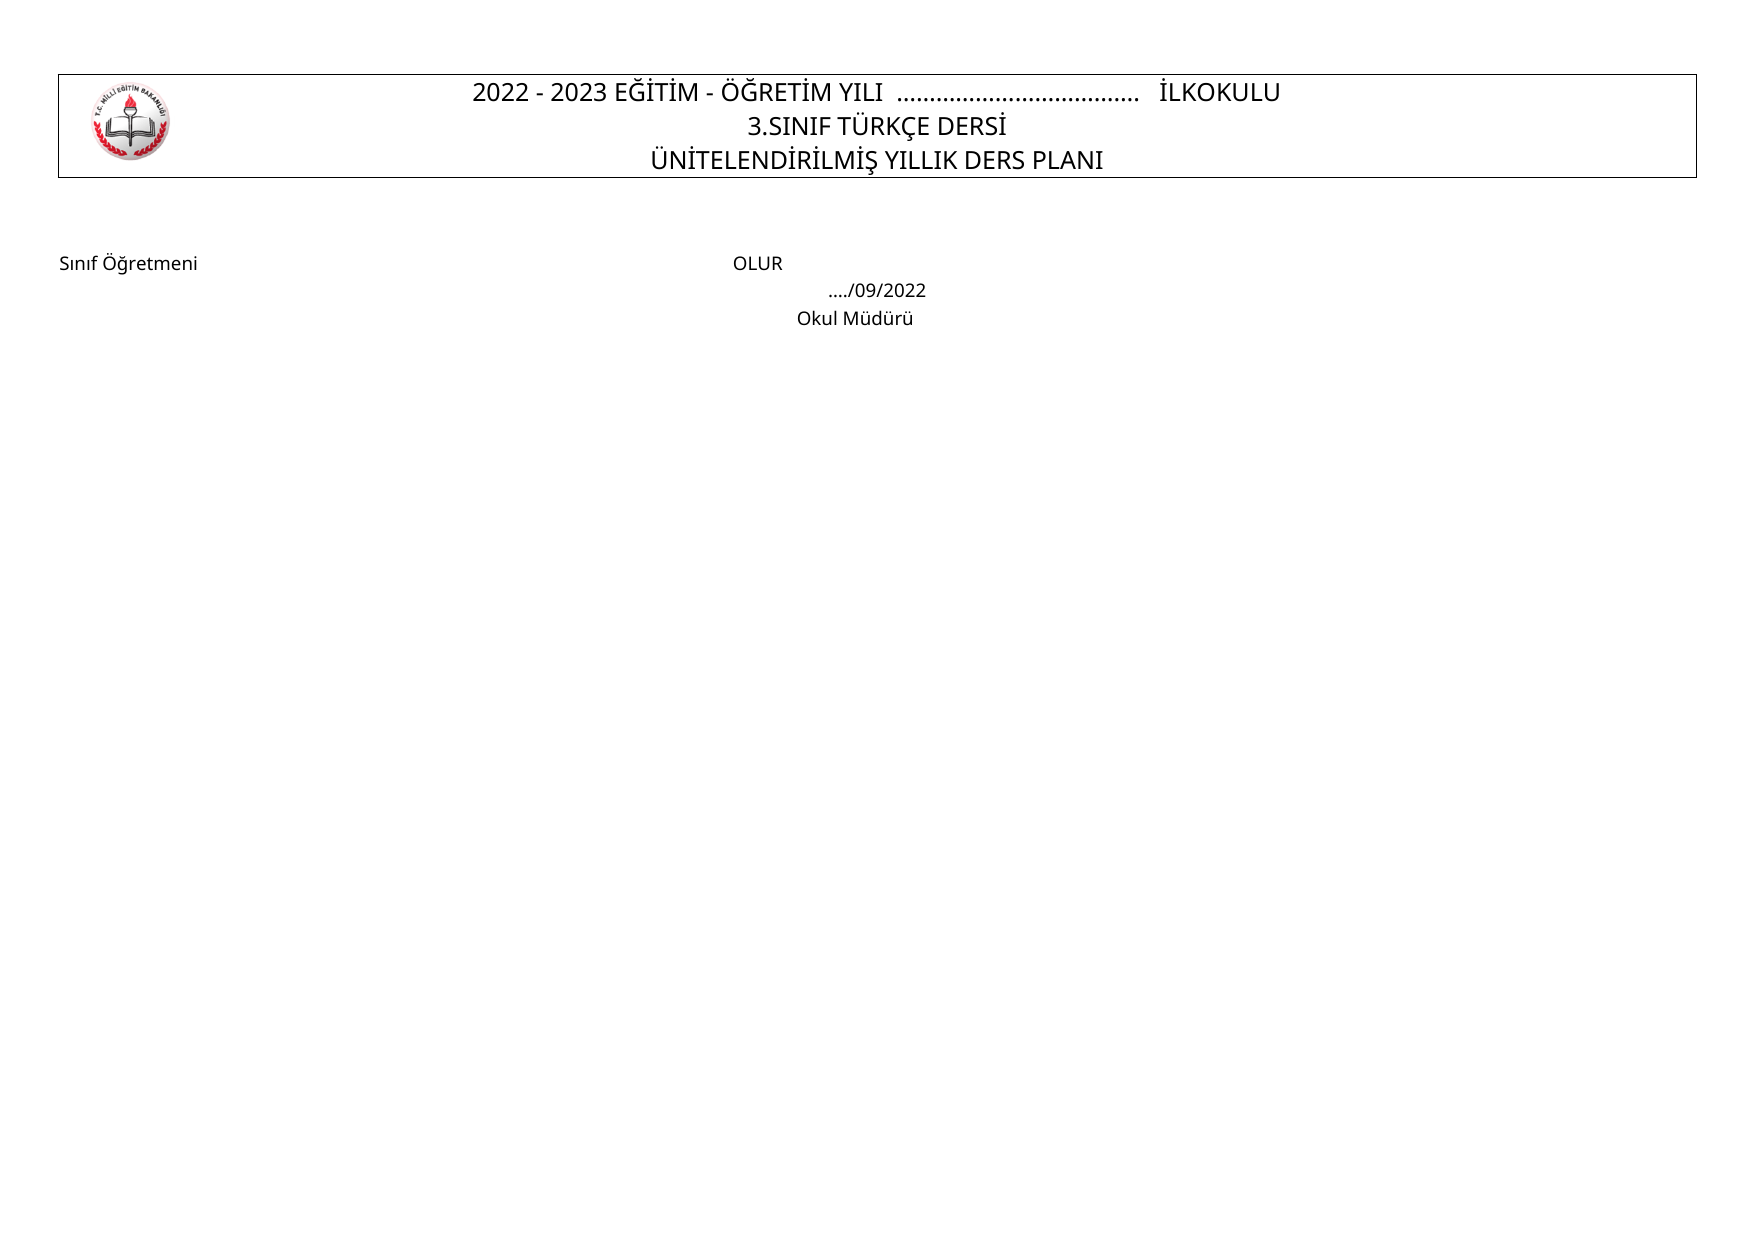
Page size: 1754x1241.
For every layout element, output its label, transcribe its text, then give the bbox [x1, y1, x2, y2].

text …./09/2022 [59, 278, 1695, 303]
text Sınıf Öğretmeni OLUR [59, 250, 1695, 276]
picture [85, 77, 175, 167]
text Okul Müdürü [59, 305, 1695, 331]
